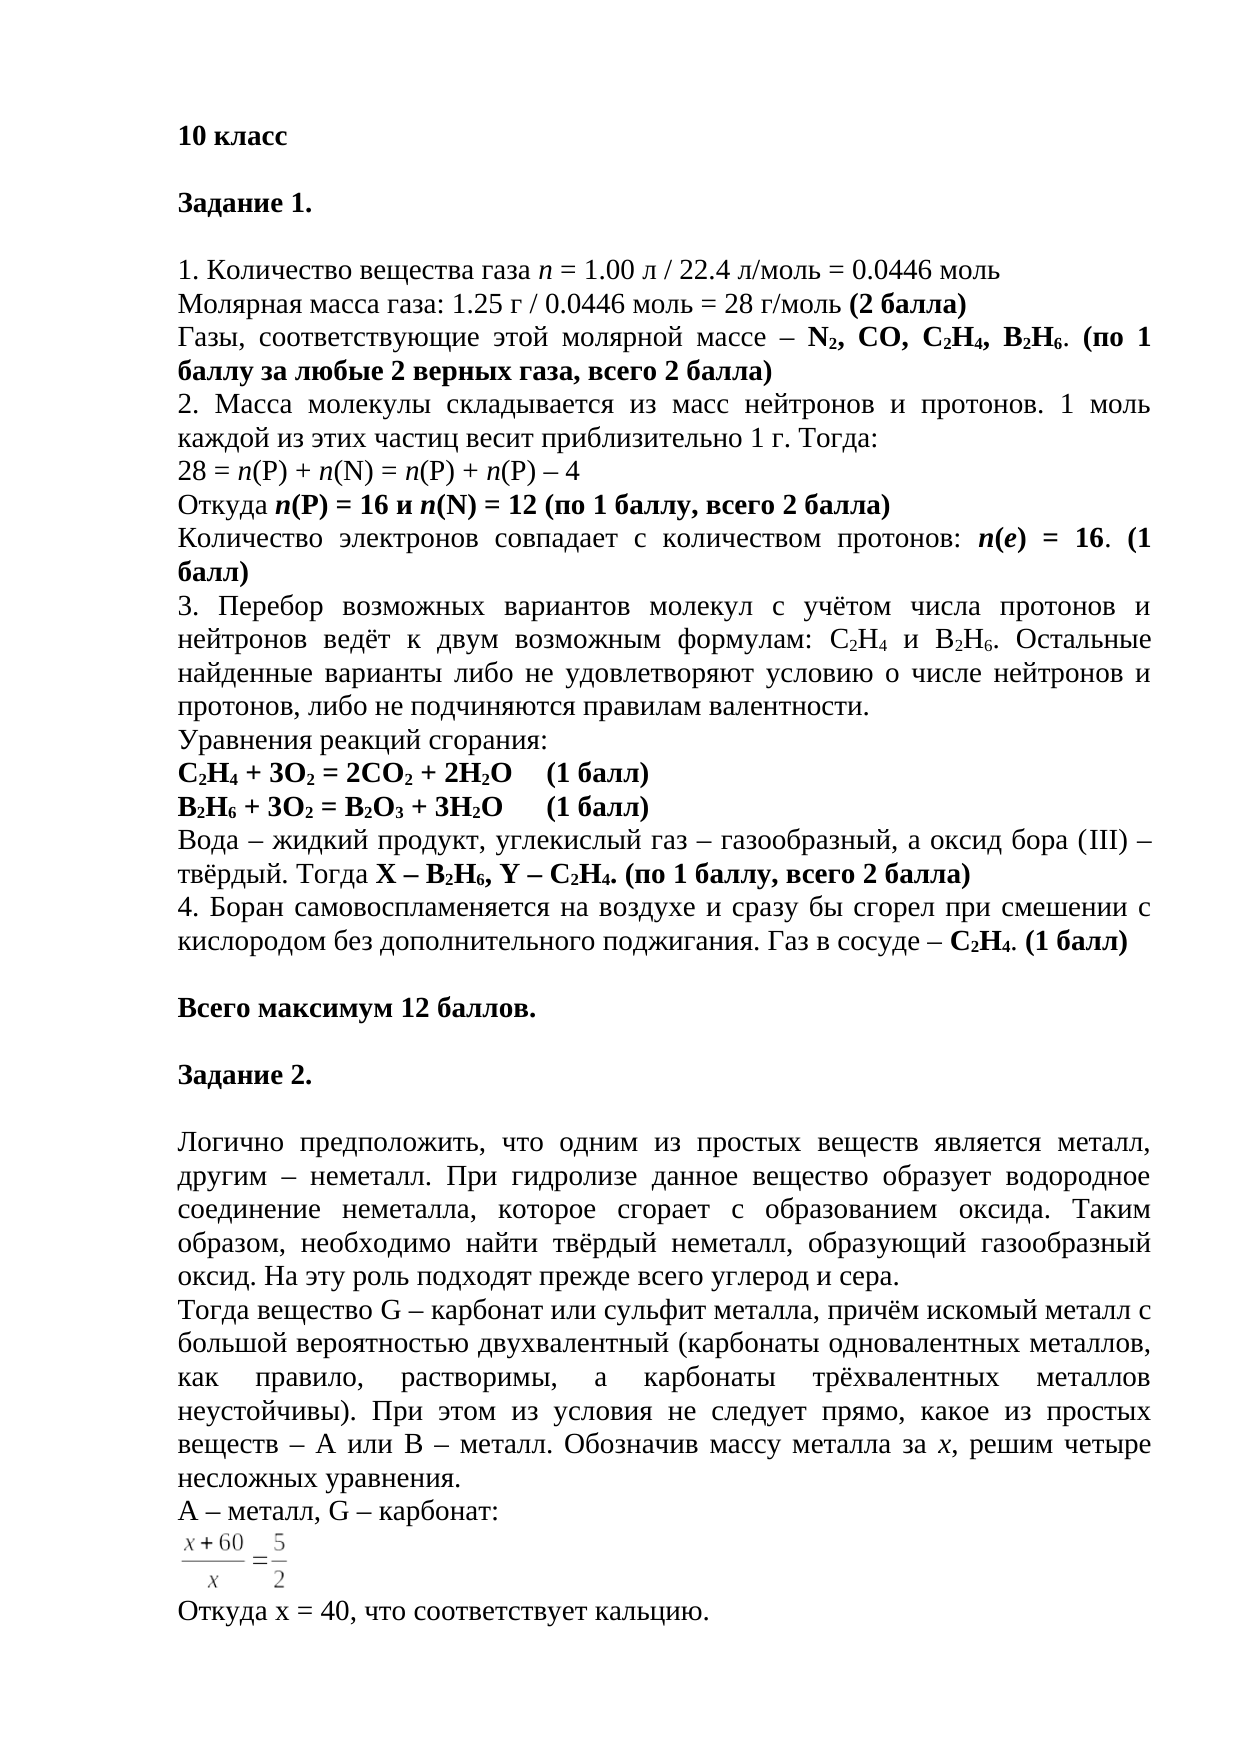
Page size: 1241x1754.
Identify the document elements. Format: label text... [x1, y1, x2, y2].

text 28 = n(P) + n(N) = n(P) + n(P) – 4 [177, 453, 1152, 487]
text Логично предположить, что одним из простых веществ является металл, другим – неметалл. При гидролизе данное вещество образует водородное соединение неметалла, которое сгорает с образованием оксида. Таким образом, необходимо найти твёрдый неметалл, образующий газообразный оксид. На эту роль подходят прежде всего углерод и сера. [177, 1124, 1152, 1292]
text 4. Боран самовоспламеняется на воздухе и сразу бы сгорел при смешении с кислородом без дополнительного поджигания. Газ в сосуде – C2H4. (1 балл) [177, 889, 1152, 957]
text Молярная масса газа: 1.25 г / 0.0446 моль = 28 г/моль (2 балла) [177, 286, 1152, 319]
text A – металл, G – карбонат: [177, 1493, 1152, 1527]
text C2H4 + 3O2 = 2CO2 + 2H2O (1 балл) [177, 755, 1152, 789]
text Задание 1. [177, 185, 1152, 219]
text 10 класс [177, 118, 1152, 152]
text Количество электронов совпадает с количеством протонов: n(e) = 16. (1 балл) [177, 521, 1152, 588]
text Газы, соответствующие этой молярной массе – N2, CO, C2H4, B2H6. (по 1 баллу за любые 2 верных газа, всего 2 балла) [177, 319, 1152, 386]
text Откуда n(P) = 16 и n(N) = 12 (по 1 баллу, всего 2 балла) [177, 487, 1152, 521]
text Откуда x = 40, что соответствует кальцию. [177, 1593, 1152, 1627]
text 2. Масса молекулы складывается из масс нейтронов и протонов. 1 моль каждой из этих частиц весит приблизительно 1 г. Тогда: [177, 386, 1152, 453]
text Вода – жидкий продукт, углекислый газ – газообразный, а оксид бора (III) – твёрдый. Тогда X – B2H6, Y – C2H4. (по 1 баллу, всего 2 балла) [177, 822, 1152, 889]
text 1. Количество вещества газа n = 1.00 л / 22.4 л/моль = 0.0446 моль [177, 252, 1152, 286]
text 3. Перебор возможных вариантов молекул с учётом числа протонов и нейтронов ведёт к двум возможным формулам: C2H4 и B2H6. Остальные найденные варианты либо не удовлетворяют условию о числе нейтронов и протонов, либо не подчиняются правилам валентности. [177, 588, 1152, 722]
text Тогда вещество G – карбонат или сульфит металла, причём искомый металл с большой вероятностью двухвалентный (карбонаты одновалентных металлов, как правило, растворимы, а карбонаты трёхвалентных металлов неустойчивы). При этом из условия не следует прямо, какое из простых веществ – A или B – металл. Обозначив массу металла за х, решим четыре несложных уравнения. [177, 1292, 1152, 1493]
text Задание 2. [177, 1057, 1152, 1091]
text Всего максимум 12 баллов. [177, 990, 1152, 1024]
text B2H6 + 3O2 = B2O3 + 3H2O (1 балл) [177, 789, 1152, 822]
text Уравнения реакций сгорания: [177, 722, 1152, 755]
